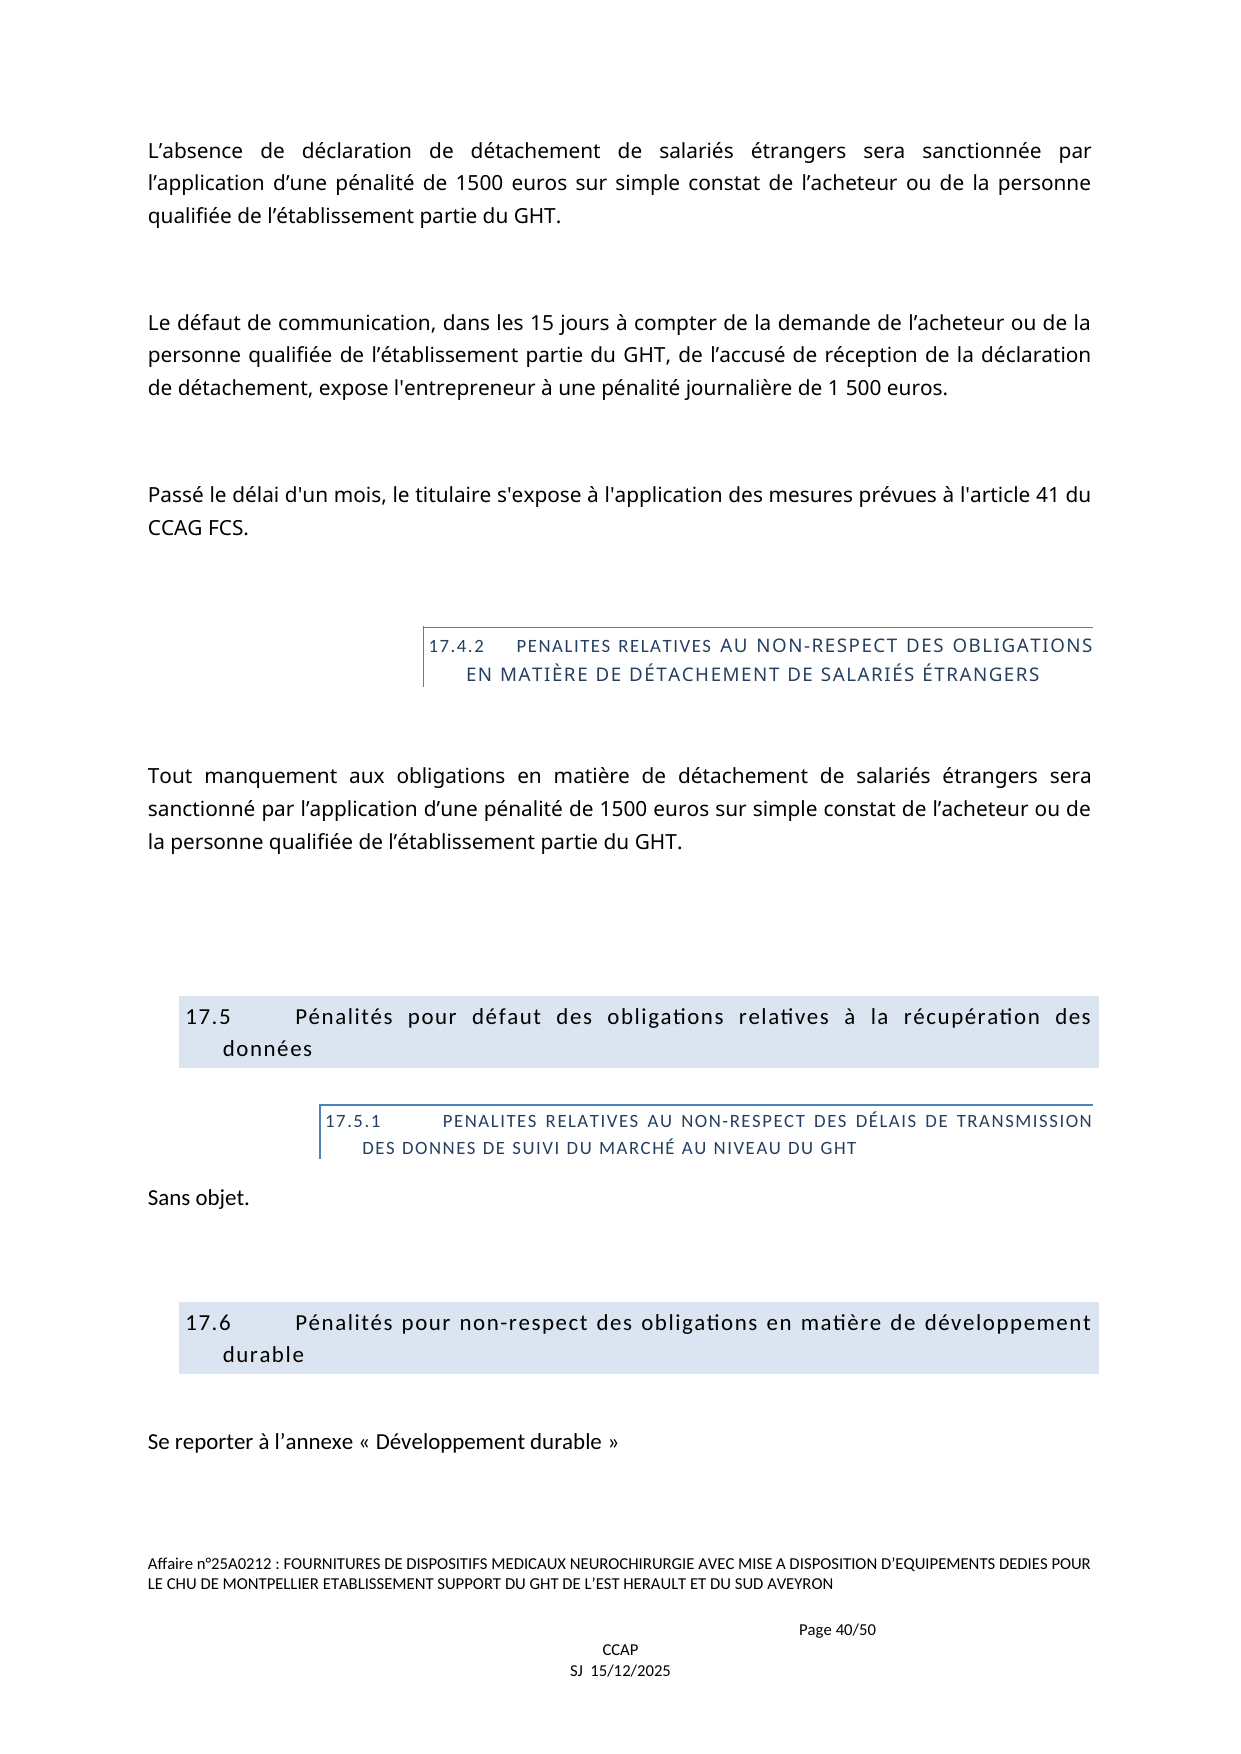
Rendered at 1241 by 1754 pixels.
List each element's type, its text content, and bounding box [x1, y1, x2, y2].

text Tout manquement aux obligations en matière de détachement de salariés étrangers sera sanctionné par l’application d’une pénalité de 1500 euros sur simple constat de l’acheteur ou de la personne qualifiée de l’établissement partie du GHT. [148, 762, 1093, 855]
text Passé le délai d'un mois, le titulaire s'expose à l'application des mesures prévues à l'article 41 du CCAG FCS. [148, 480, 1093, 541]
subtitle PENALITES RELATIVES au non-respect des obligations en matière de détachement de salariés étrangers [424, 628, 1093, 687]
subtitle Pénalités pour défaut des obligations relatives à la récupération des données [185, 1002, 1093, 1062]
text Le défaut de communication, dans les 15 jours à compter de la demande de l’acheteur ou de la personne qualifiée de l’établissement partie du GHT, de l’accusé de réception de la déclaration de détachement, expose l'entrepreneur à une pénalité journalière de 1 500 euros. [148, 308, 1093, 402]
subtitle Pénalités pour non-respect des obligations en matière de développement durable [185, 1308, 1093, 1368]
text L’absence de déclaration de détachement de salariés étrangers sera sanctionnée par l’application d’une pénalité de 1500 euros sur simple constat de l’acheteur ou de la personne qualifiée de l’établissement partie du GHT. [148, 136, 1093, 229]
text Sans objet. [148, 1183, 1093, 1211]
subtitle Penalites relatives au non-respect des délais de transmission des donnes de suivi du marché au niveau du GHT [321, 1106, 1093, 1159]
text Se reporter à l’annexe « Développement durable » [148, 1427, 1093, 1455]
